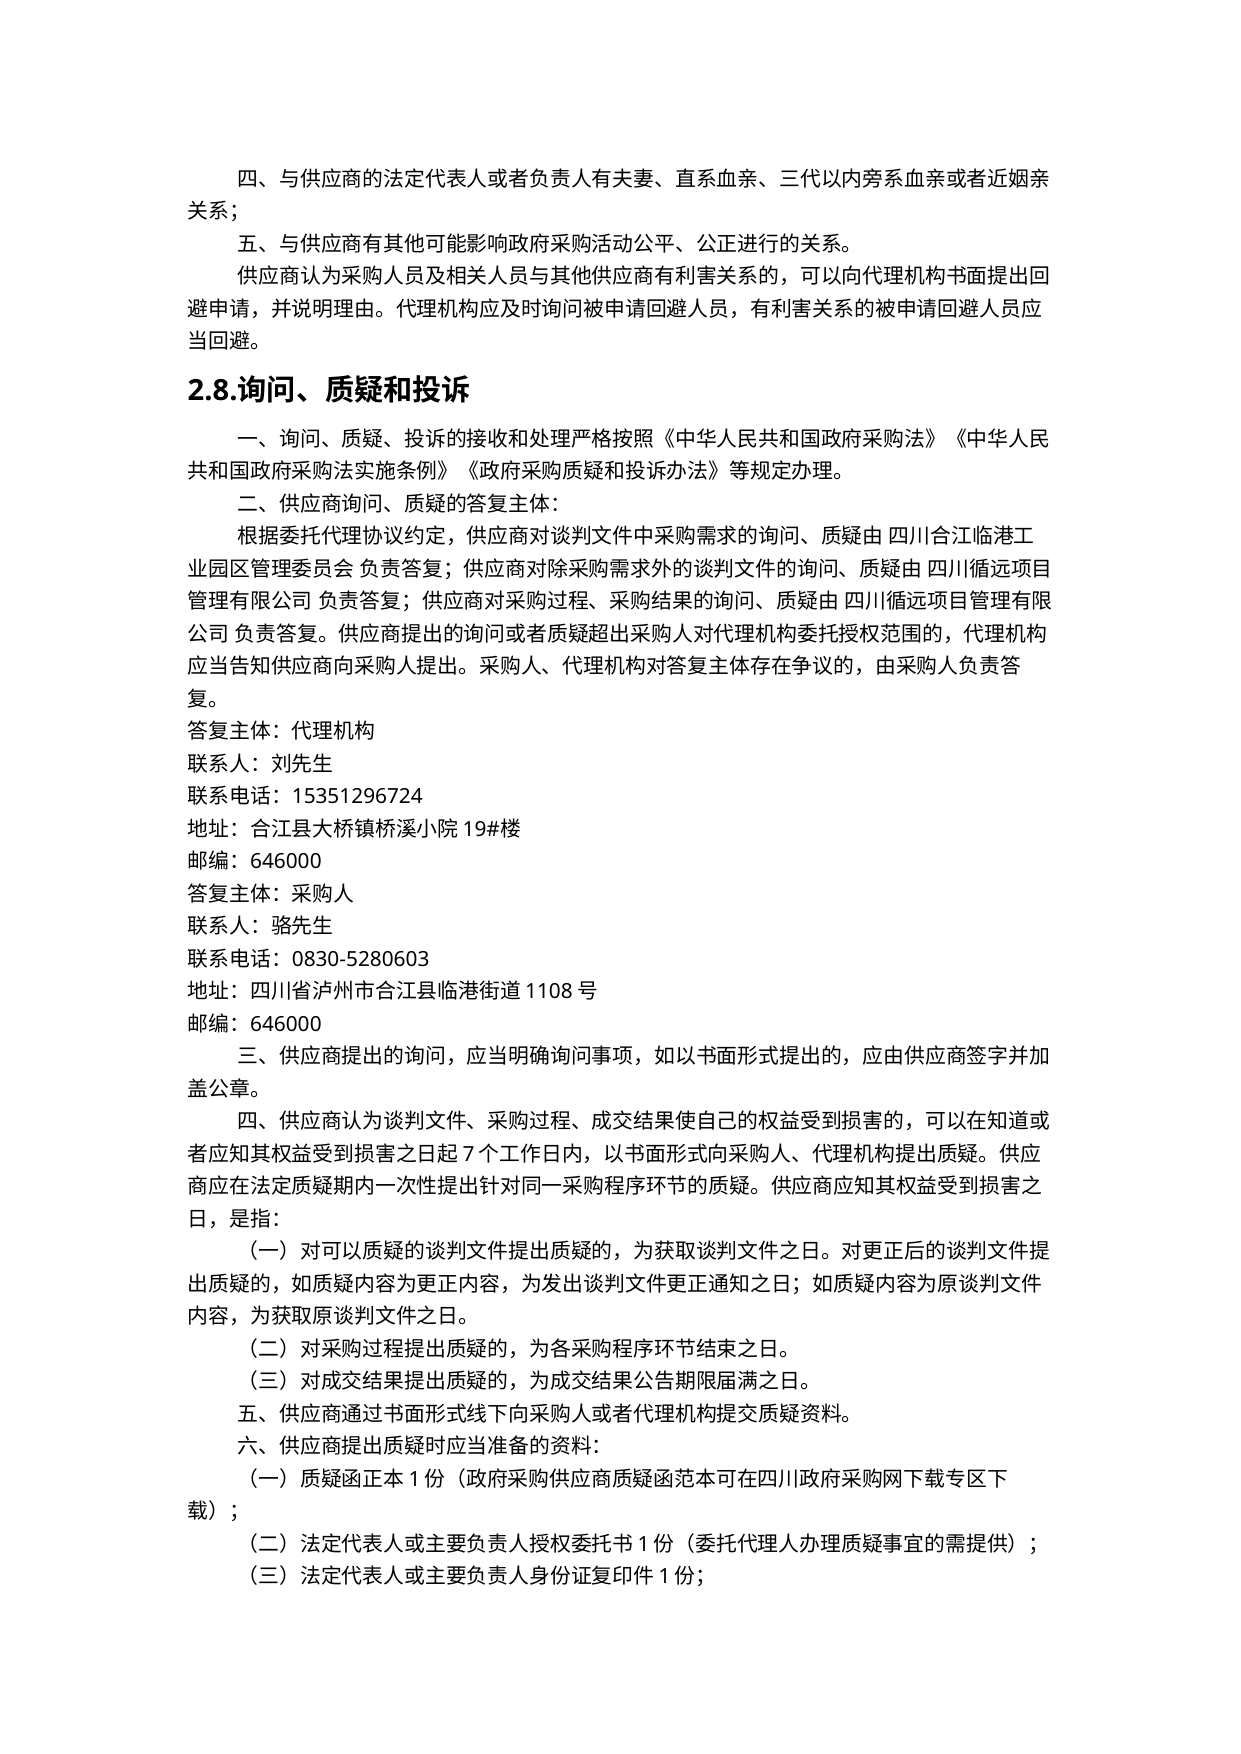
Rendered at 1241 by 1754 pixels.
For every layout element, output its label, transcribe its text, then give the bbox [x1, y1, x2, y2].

text 联系电话：15351296724 [187, 779, 1053, 812]
text 供应商认为采购人员及相关人员与其他供应商有利害关系的，可以向代理机构书面提出回避申请，并说明理由。代理机构应及时询问被申请回避人员，有利害关系的被申请回避人员应当回避。 [187, 259, 1053, 357]
text 邮编：646000 [187, 844, 1053, 877]
text 一、询问、质疑、投诉的接收和处理严格按照《中华人民共和国政府采购法》《中华人民共和国政府采购法实施条例》《政府采购质疑和投诉办法》等规定办理。 [187, 422, 1053, 487]
text 联系人：刘先生 [187, 747, 1053, 779]
text 2.8.询问、质疑和投诉 [187, 357, 1053, 422]
text （二）对采购过程提出质疑的，为各采购程序环节结束之日。 [187, 1332, 1053, 1364]
text 地址：四川省泸州市合江县临港街道1108号 [187, 974, 1053, 1007]
text 六、供应商提出质疑时应当准备的资料： [187, 1429, 1053, 1462]
text 二、供应商询问、质疑的答复主体： [187, 487, 1053, 519]
text 五、供应商通过书面形式线下向采购人或者代理机构提交质疑资料。 [187, 1397, 1053, 1429]
text 联系电话：0830-5280603 [187, 942, 1053, 974]
text （一）对可以质疑的谈判文件提出质疑的，为获取谈判文件之日。对更正后的谈判文件提出质疑的，如质疑内容为更正内容，为发出谈判文件更正通知之日；如质疑内容为原谈判文件内容，为获取原谈判文件之日。 [187, 1234, 1053, 1332]
text 答复主体：代理机构 [187, 714, 1053, 747]
text 答复主体：采购人 [187, 877, 1053, 909]
text 三、供应商提出的询问，应当明确询问事项，如以书面形式提出的，应由供应商签字并加盖公章。 [187, 1039, 1053, 1104]
text 根据委托代理协议约定，供应商对谈判文件中采购需求的询问、质疑由 四川合江临港工业园区管理委员会 负责答复；供应商对除采购需求外的谈判文件的询问、质疑由 四川循远项目管理有限公司 负责答复；供应商对采购过程、采购结果的询问、质疑由 四川循远项目管理有限公司 负责答复。供应商提出的询问或者质疑超出采购人对代理机构委托授权范围的，代理机构应当告知供应商向采购人提出。采购人、代理机构对答复主体存在争议的，由采购人负责答复。 [187, 519, 1053, 714]
text 四、供应商认为谈判文件、采购过程、成交结果使自己的权益受到损害的，可以在知道或者应知其权益受到损害之日起7个工作日内，以书面形式向采购人、代理机构提出质疑。供应商应在法定质疑期内一次性提出针对同一采购程序环节的质疑。供应商应知其权益受到损害之日，是指： [187, 1104, 1053, 1234]
text 联系人：骆先生 [187, 909, 1053, 942]
text 五、与供应商有其他可能影响政府采购活动公平、公正进行的关系。 [187, 227, 1053, 259]
text 邮编：646000 [187, 1007, 1053, 1039]
text 地址：合江县大桥镇桥溪小院19#楼 [187, 812, 1053, 844]
text （一）质疑函正本1份（政府采购供应商质疑函范本可在四川政府采购网下载专区下载）； [187, 1462, 1053, 1527]
text （三）对成交结果提出质疑的，为成交结果公告期限届满之日。 [187, 1364, 1053, 1397]
text （三）法定代表人或主要负责人身份证复印件1份； [187, 1559, 1053, 1592]
text 四、与供应商的法定代表人或者负责人有夫妻、直系血亲、三代以内旁系血亲或者近姻亲关系； [187, 162, 1053, 227]
text （二）法定代表人或主要负责人授权委托书1份（委托代理人办理质疑事宜的需提供）； [187, 1527, 1053, 1559]
